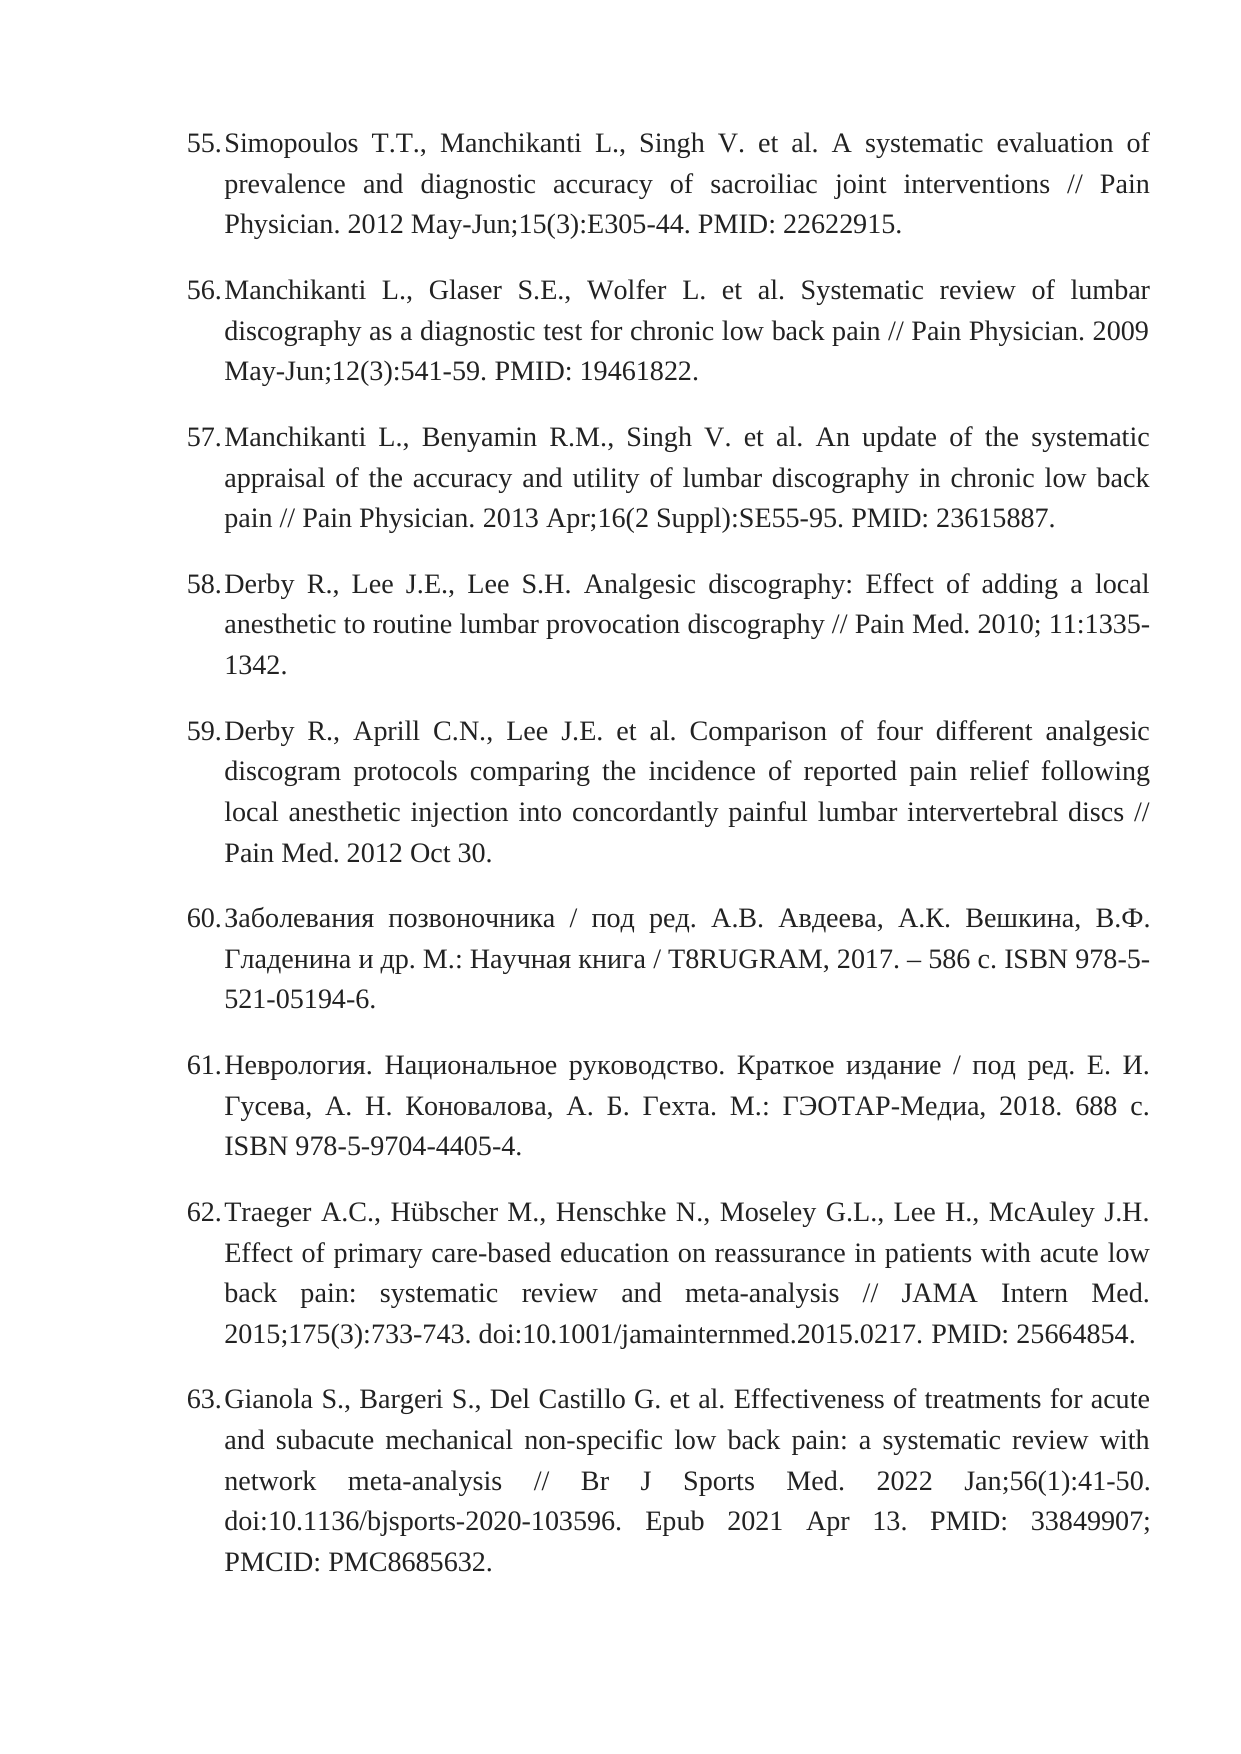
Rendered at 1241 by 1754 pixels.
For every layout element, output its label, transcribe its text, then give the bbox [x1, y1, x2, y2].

list Gianola S., Bargeri S., Del Castillo G. et al. Effectiveness of treatments for acute and subacute mechanical non-specific low back pain: a systematic review with network meta-analysis // Br J Sports Med. 2022 Jan;56(1):41-50. doi:10.1136/bjsports-2020-103596. Epub 2021 Apr 13. PMID: 33849907; PMCID: PMC8685632. [187, 1374, 1152, 1577]
list Traeger A.C., Hübscher M., Henschke N., Moseley G.L., Lee H., McAuley J.H. Effect of primary care-based education on reassurance in patients with acute low back pain: systematic review and meta-analysis // JAMA Intern Med. 2015;175(3):733-743. doi:10.1001/jamainternmed.2015.0217. PMID: 25664854. [187, 1187, 1152, 1349]
list Manchikanti L., Benyamin R.M., Singh V. et al. An update of the systematic appraisal of the accuracy and utility of lumbar discography in chronic low back pain // Pain Physician. 2013 Apr;16(2 Suppl):SE55-95. PMID: 23615887. [187, 412, 1152, 534]
list Derby R., Aprill C.N., Lee J.E. et al. Comparison of four different analgesic discogram protocols comparing the incidence of reported pain relief following local anesthetic injection into concordantly painful lumbar intervertebral discs // Pain Med. 2012 Oct 30. [187, 706, 1152, 868]
list Derby R., Lee J.E., Lee S.H. Analgesic discography: Effect of adding a local anesthetic to routine lumbar provocation discography // Pain Med. 2010; 11:1335-1342. [187, 559, 1152, 681]
list Simopoulos T.T., Manchikanti L., Singh V. et al. A systematic evaluation of prevalence and diagnostic accuracy of sacroiliac joint interventions // Pain Physician. 2012 May-Jun;15(3):E305-44. PMID: 22622915. [187, 118, 1152, 240]
list Manchikanti L., Glaser S.E., Wolfer L. et al. Systematic review of lumbar discography as a diagnostic test for chronic low back pain // Pain Physician. 2009 May-Jun;12(3):541-59. PMID: 19461822. [187, 265, 1152, 387]
list Неврология. Национальное руководство. Краткое издание / под ред. Е. И. Гусева, А. Н. Коновалова, А. Б. Гехта. М.: ГЭОТАР-Медиа, 2018. 688 с. ISBN 978-5-9704-4405-4. [187, 1040, 1152, 1162]
list Заболевания позвоночника / под ред. А.В. Авдеева, А.К. Вешкина, В.Ф. Гладенина и др. М.: Научная книга / T8RUGRAM, 2017. – 586 с. ISBN 978-5-521-05194-6. [187, 893, 1152, 1015]
